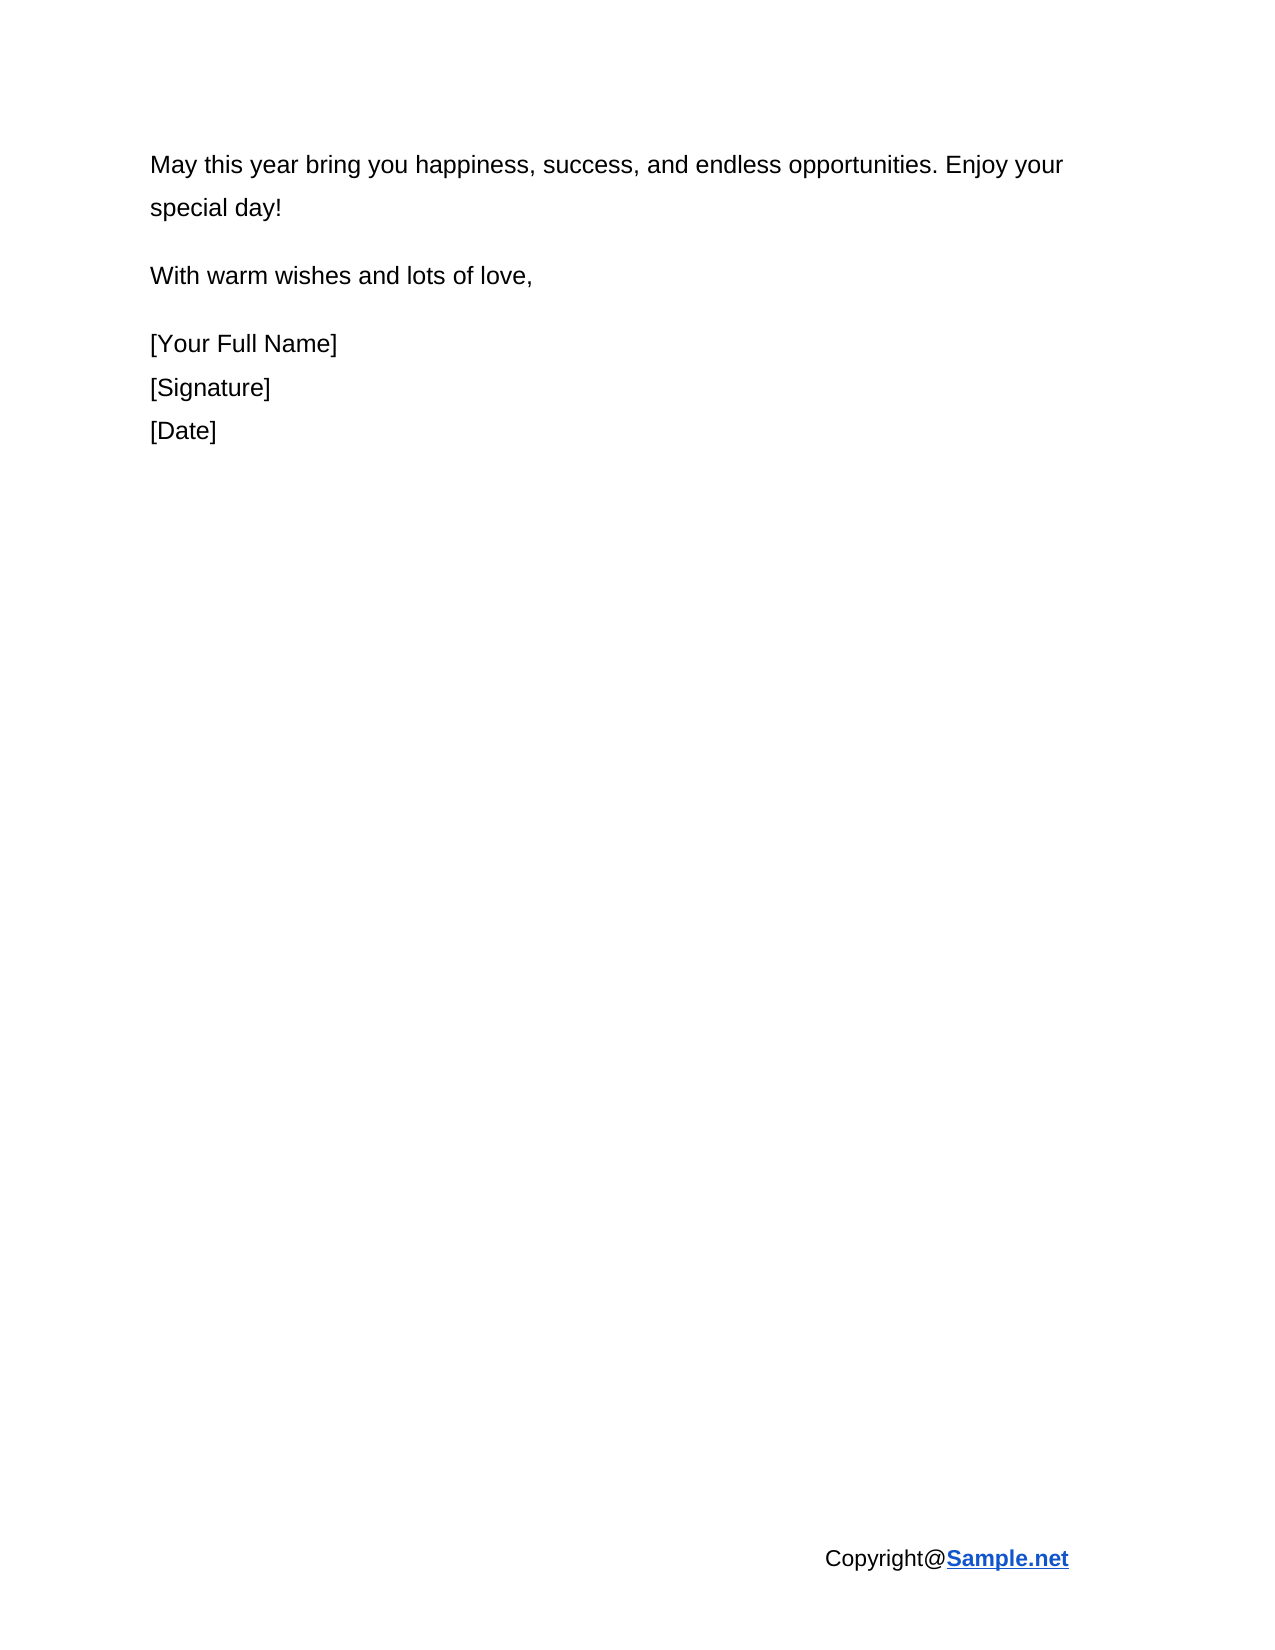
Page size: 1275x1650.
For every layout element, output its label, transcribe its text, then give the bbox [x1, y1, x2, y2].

text May this year bring you happiness, success, and endless opportunities. Enjoy your special day! [150, 150, 1125, 222]
text [Your Full Name] [Signature] [Date] [150, 329, 1125, 444]
text With warm wishes and lots of love, [150, 261, 1125, 290]
